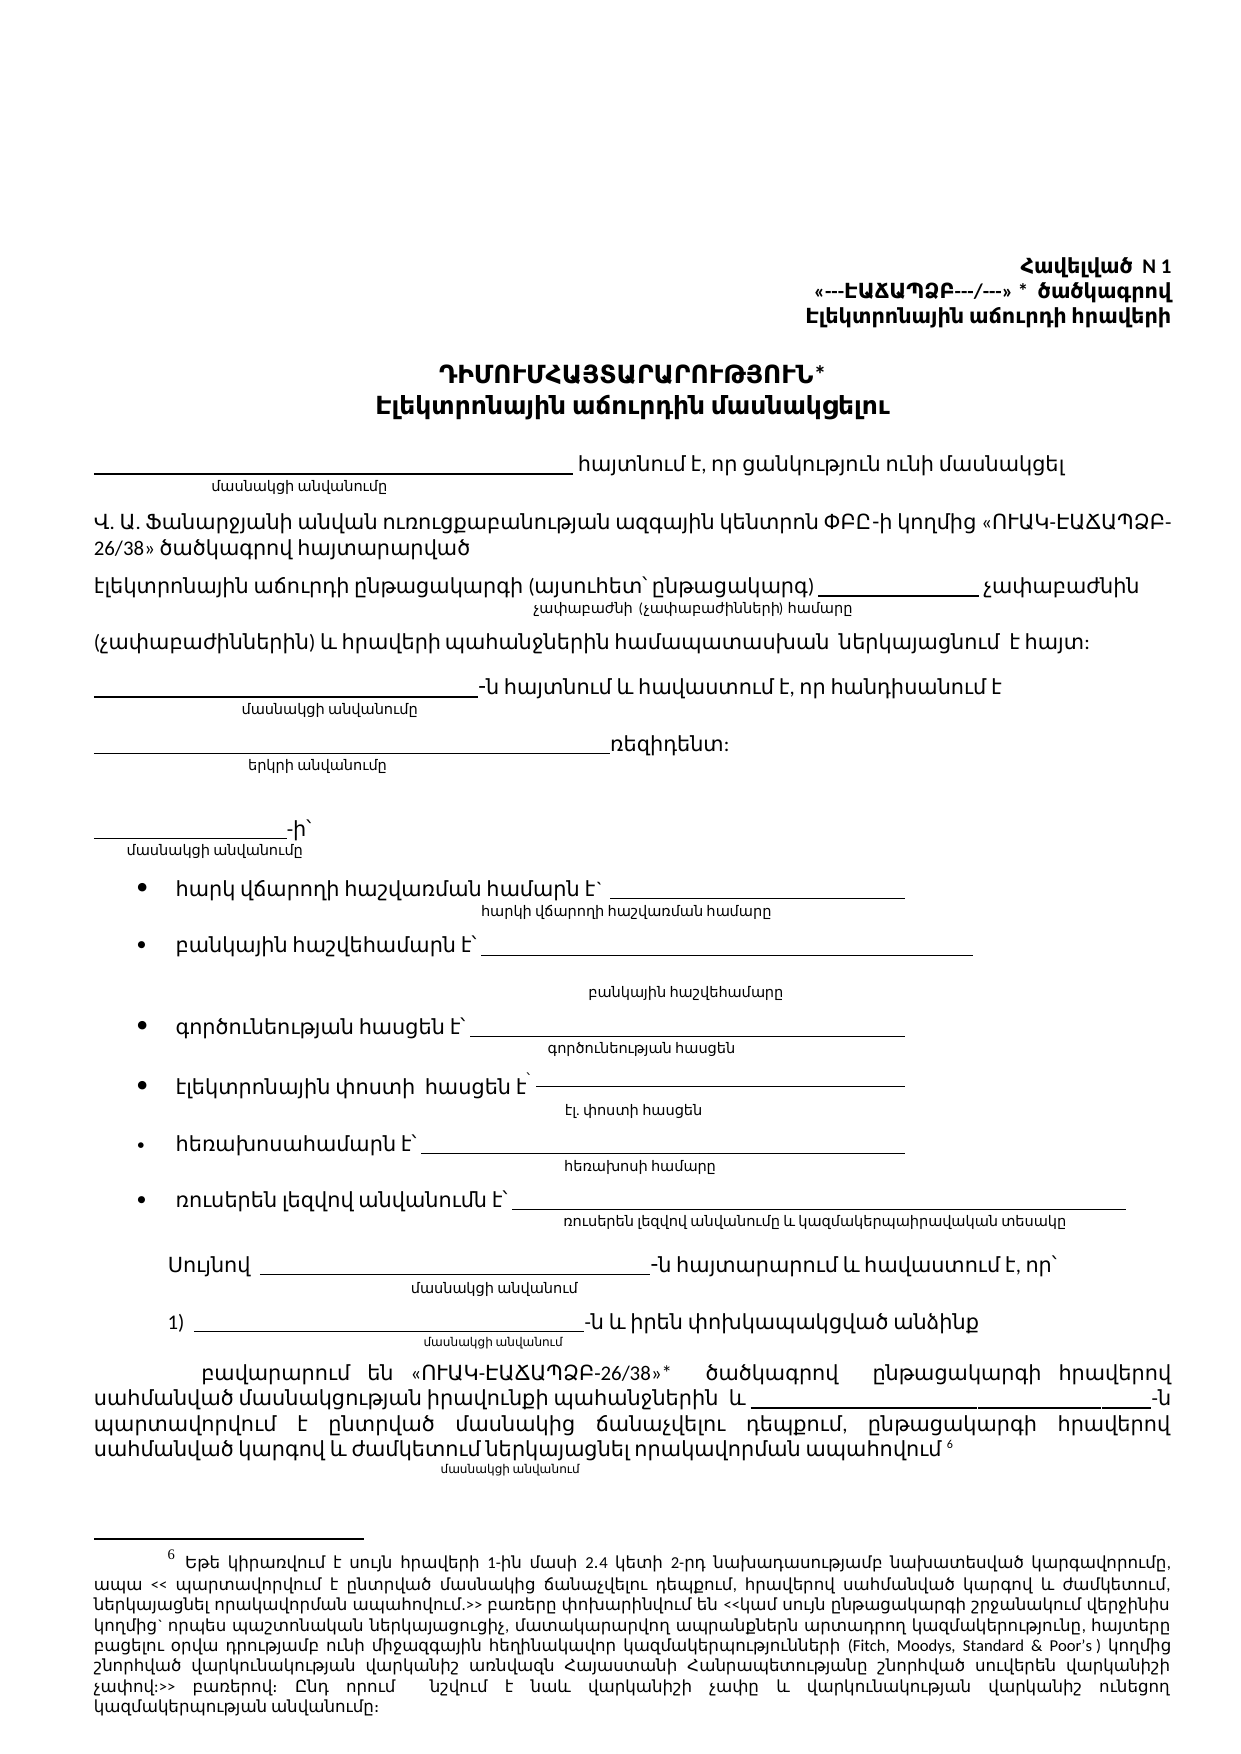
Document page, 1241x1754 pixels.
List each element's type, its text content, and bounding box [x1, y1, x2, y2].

text բավարարում են «ՈՒԱԿ-ԷԱՃԱՊՁԲ-26/38»* ծածկագրով ընթացակարգի հրավերով սահմանված մասնակցության իրավունքի պահանջներին և -ն պարտավորվում է ընտրված մասնակից ճանաչվելու դեպքում, ընթացակարգի հրավերով սահմանված կարգով և ժամկետում ներկայացնել որակավորման ապահովում [94, 1360, 1171, 1462]
text մասնակցի անվանումը [94, 701, 1171, 731]
text մասնակցի անվանումը [94, 477, 1171, 507]
text մասնակցի անվանում [94, 1279, 1171, 1309]
text մասնակցի անվանում [94, 1335, 1171, 1360]
text էլ. փոստի հասցեն [94, 1101, 1171, 1131]
text բանկային հաշվեհամարը [94, 983, 1171, 1014]
text չափաբաժնի (չափաբաժինների) համարը [94, 599, 1171, 629]
list էլեկտրոնային փոստի հասցեն է՝ [138, 1070, 1171, 1101]
text գործունեության հասցեն [94, 1040, 1171, 1070]
text Հավելված N 1 [94, 253, 1171, 278]
text ռուսերեն լեզվով անվանումը և կազմակերպաիրավական տեսակը [94, 1213, 1171, 1243]
text Վ. Ա. Ֆանարջյանի անվան ուռուցքաբանության ազգային կենտրոն ՓԲԸ-ի կողմից «ՈՒԱԿ-ԷԱՃԱՊՁԲ-26/38» ծածկագրով հայտարարված [94, 507, 1171, 561]
text երկրի անվանումը [94, 756, 1171, 787]
text հեռախոսի համարը [462, 1157, 1171, 1187]
text 1) -ն և իրեն փոխկապակցված անձինք [94, 1309, 1171, 1335]
text հարկի վճարողի հաշվառման համարը [94, 902, 1171, 933]
list ռուսերեն լեզվով անվանումն է՝ [138, 1187, 1171, 1213]
list հարկ վճարողի հաշվառման համարն է` [138, 872, 1171, 902]
text ԴԻՄՈՒՄՀԱՅՏԱՐԱՐՈՒԹՅՈՒՆ* [94, 360, 1171, 390]
text ռեզիդենտ: [94, 731, 1171, 756]
text -ի՝ [94, 816, 1171, 841]
text Սույնով -ն հայտարարում և հավաստում է, որ՝ [94, 1248, 1171, 1279]
text (չափաբաժիններին) և հրավերի պահանջներին համապատասխան ներկայացնում է հայտ: [94, 629, 1171, 655]
text էլեկտրոնային աճուրդի ընթացակարգի (այսուհետ՝ ընթացակարգ) չափաբաժնին [94, 573, 1171, 599]
text «---ԷԱՃԱՊՁԲ---/---» * ծածկագրով [94, 278, 1171, 304]
list բանկային հաշվեհամարն է՝ [138, 933, 1171, 983]
list գործունեության հասցեն է՝ [138, 1014, 1171, 1040]
text հայտնում է, որ ցանկություն ունի մասնակցել [94, 451, 1171, 477]
text -ն հայտնում և հավաստում է, որ հանդիսանում է [94, 670, 1171, 701]
list հեռախոսահամարն է՝ [138, 1131, 1171, 1157]
text մասնակցի անվանում [94, 1462, 1171, 1487]
text մասնակցի անվանումը [94, 841, 1171, 872]
text Էլեկտրոնային աճուրդի հրավերի [94, 304, 1171, 329]
subtitle Էլեկտրոնային աճուրդին մասնակցելու [94, 390, 1171, 421]
